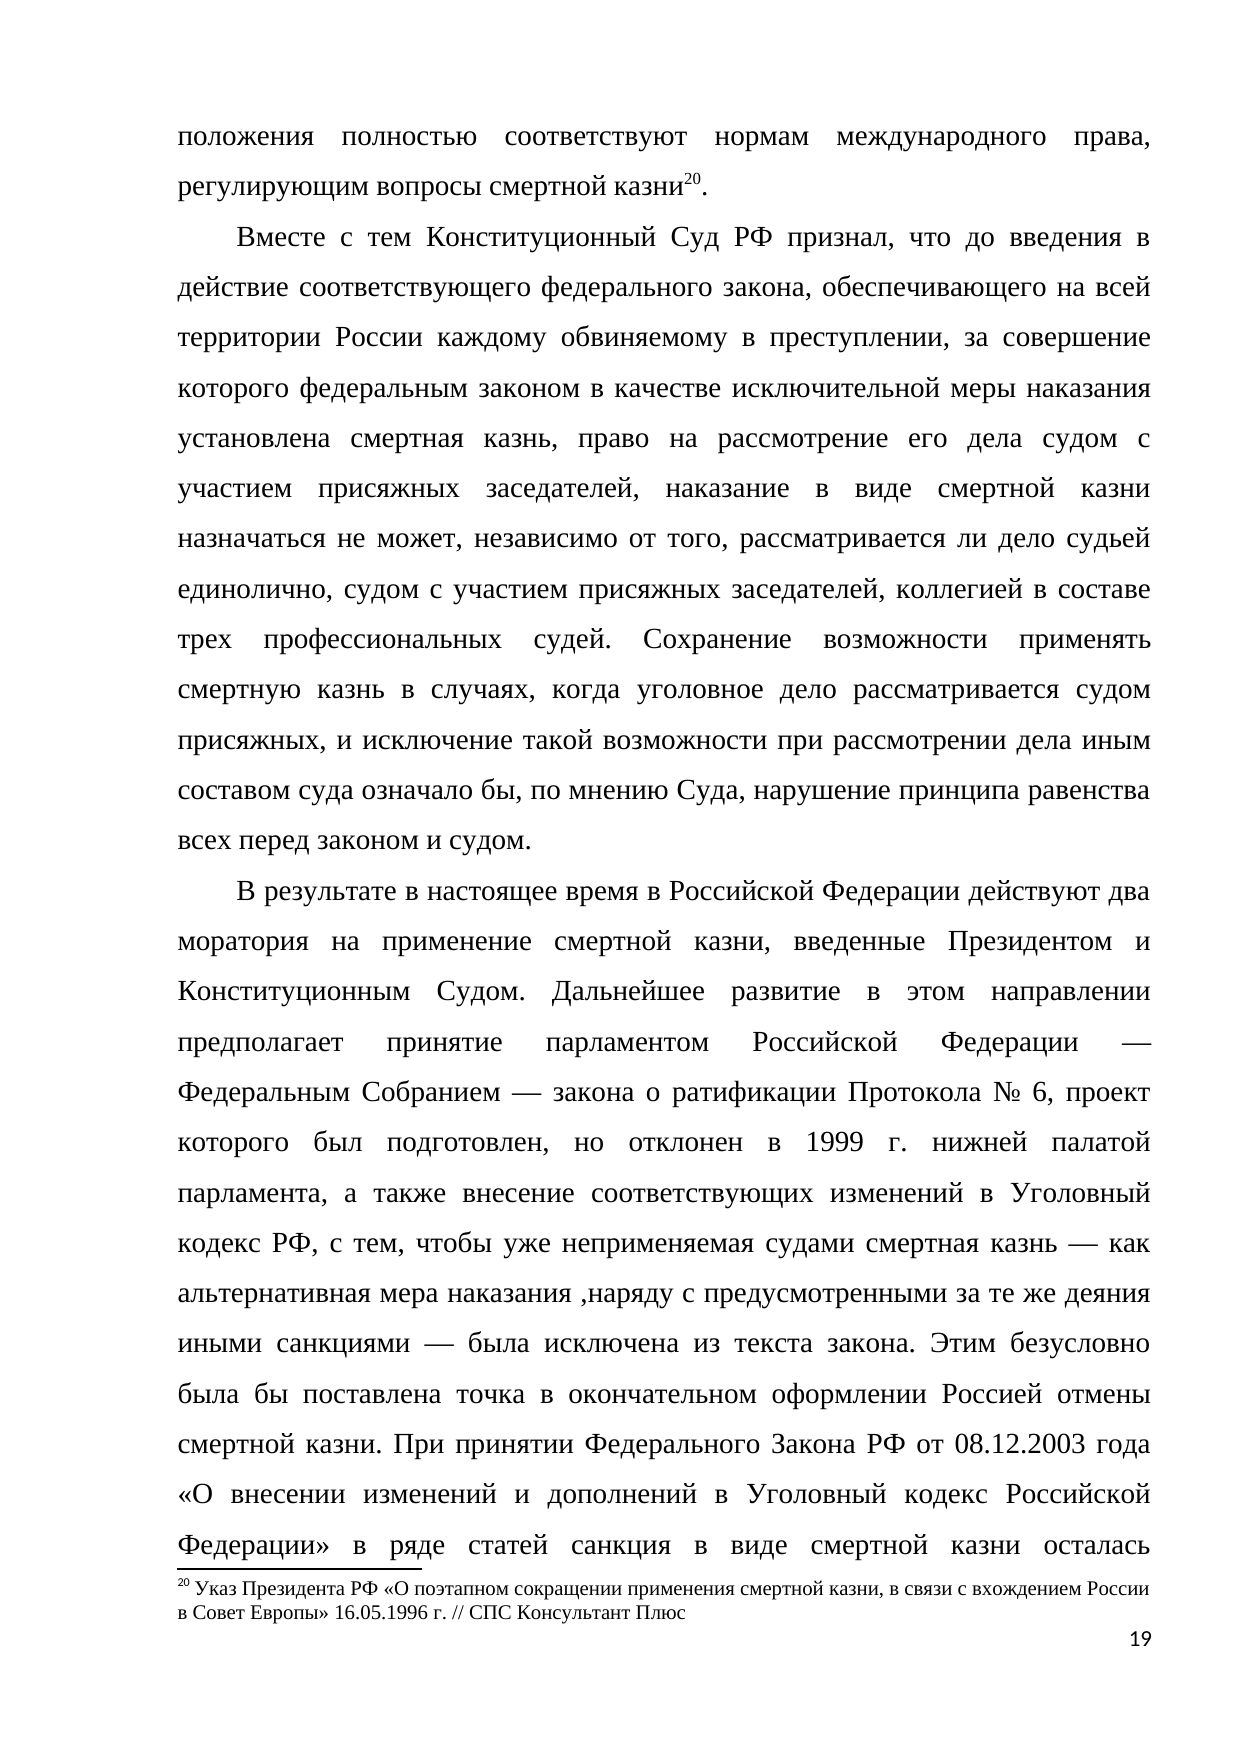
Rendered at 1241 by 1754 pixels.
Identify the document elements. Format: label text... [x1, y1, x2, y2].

text Вместе с тем Конституционный Суд РФ признал, что до введения в действие соответствующего федерального закона, обеспечивающего на всей территории России каждому обвиняемому в преступлении, за совершение которого федеральным законом в качестве исключительной меры наказания установлена смертная казнь, право на рассмотрение его дела судом с участием присяжных заседателей, наказание в виде смертной казни назначаться не может, независимо от того, рассматривается ли дело судьей единолично, судом с участием присяжных заседателей, коллегией в составе трех профессиональных судей. Сохранение возможности применять смертную казнь в случаях, когда уголовное дело рассматривается судом присяжных, и исключение такой возможности при рассмотрении дела иным составом суда означало бы, по мнению Суда, нарушение принципа равенства всех перед законом и судом. [177, 219, 1152, 856]
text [177, 118, 1152, 202]
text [177, 873, 1152, 1560]
